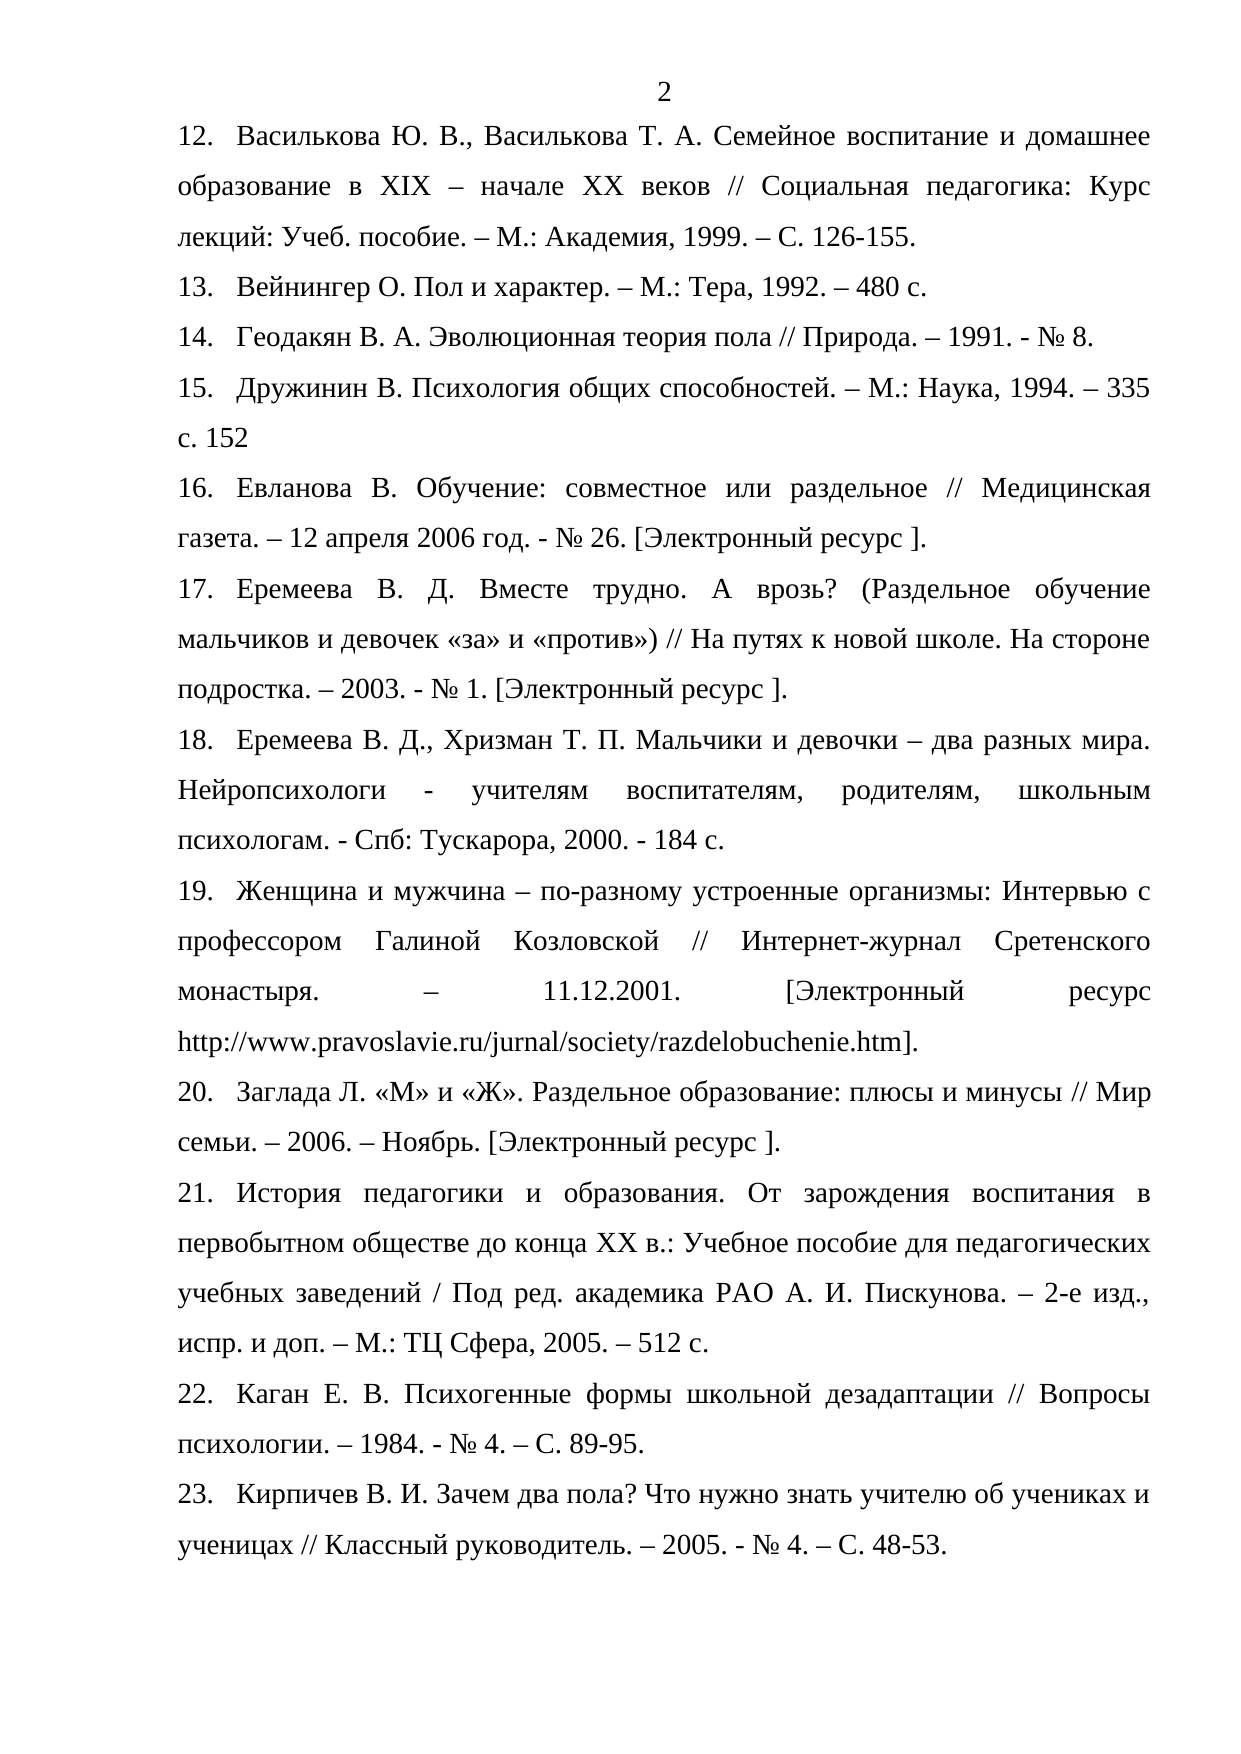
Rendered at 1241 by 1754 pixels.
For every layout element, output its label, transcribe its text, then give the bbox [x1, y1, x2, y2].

list Заглада Л. «М» и «Ж». Раздельное образование: плюсы и минусы // Мир семьи. – 2006. – Ноябрь. [Электронный ресурс ]. [177, 1074, 1152, 1158]
list История педагогики и образования. От зарождения воспитания в первобытном обществе до конца XX в.: Учебное пособие для педагогических учебных заведений / Под ред. академика РАО А. И. Пискунова. – 2-е изд., испр. и доп. – М.: ТЦ Сфера, 2005. – 512 с. [177, 1175, 1152, 1359]
list Еремеева В. Д., Хризман Т. П. Мальчики и девочки – два разных мира. Нейропсихологи - учителям воспитателям, родителям, школьным психологам. - Спб: Тускарора, 2000. - 184 с. [177, 722, 1152, 856]
list Каган Е. В. Психогенные формы школьной дезадаптации // Вопросы психологии. – 1984. - № 4. – С. 89-95. [177, 1376, 1152, 1460]
list Еремеева В. Д. Вместе трудно. А врозь? (Раздельное обучение мальчиков и девочек «за» и «против») // На путях к новой школе. На стороне подростка. – 2003. - № 1. [Электронный ресурс ]. [177, 571, 1152, 705]
list Кирпичев В. И. Зачем два пола? Что нужно знать учителю об учениках и ученицах // Классный руководитель. – 2005. - № 4. – С. 48-53. [177, 1477, 1152, 1560]
list Геодакян В. А. Эволюционная теория пола // Природа. – 1991. - № 8. [177, 319, 1152, 353]
list Женщина и мужчина – по-разному устроенные организмы: Интервью с профессором Галиной Козловской // Интернет-журнал Сретенского монастыря. – 11.12.2001. [Электронный ресурс http://www.pravoslavie.ru/jurnal/society/razdelobuchenie.htm]. [177, 873, 1152, 1057]
list Дружинин В. Психология общих способностей. – М.: Наука, 1994. – 335 с. 152 [177, 370, 1152, 453]
list Василькова Ю. В., Василькова Т. А. Семейное воспитание и домашнее образование в XIX – начале XX веков // Социальная педагогика: Курс лекций: Учеб. пособие. – М.: Академия, 1999. – С. 126-155. [177, 118, 1152, 252]
list Вейнингер О. Пол и характер. – М.: Тера, 1992. – 480 с. [177, 269, 1152, 303]
list Евланова В. Обучение: совместное или раздельное // Медицинская газета. – 12 апреля 2006 год. - № 26. [Электронный ресурс ]. [177, 470, 1152, 554]
